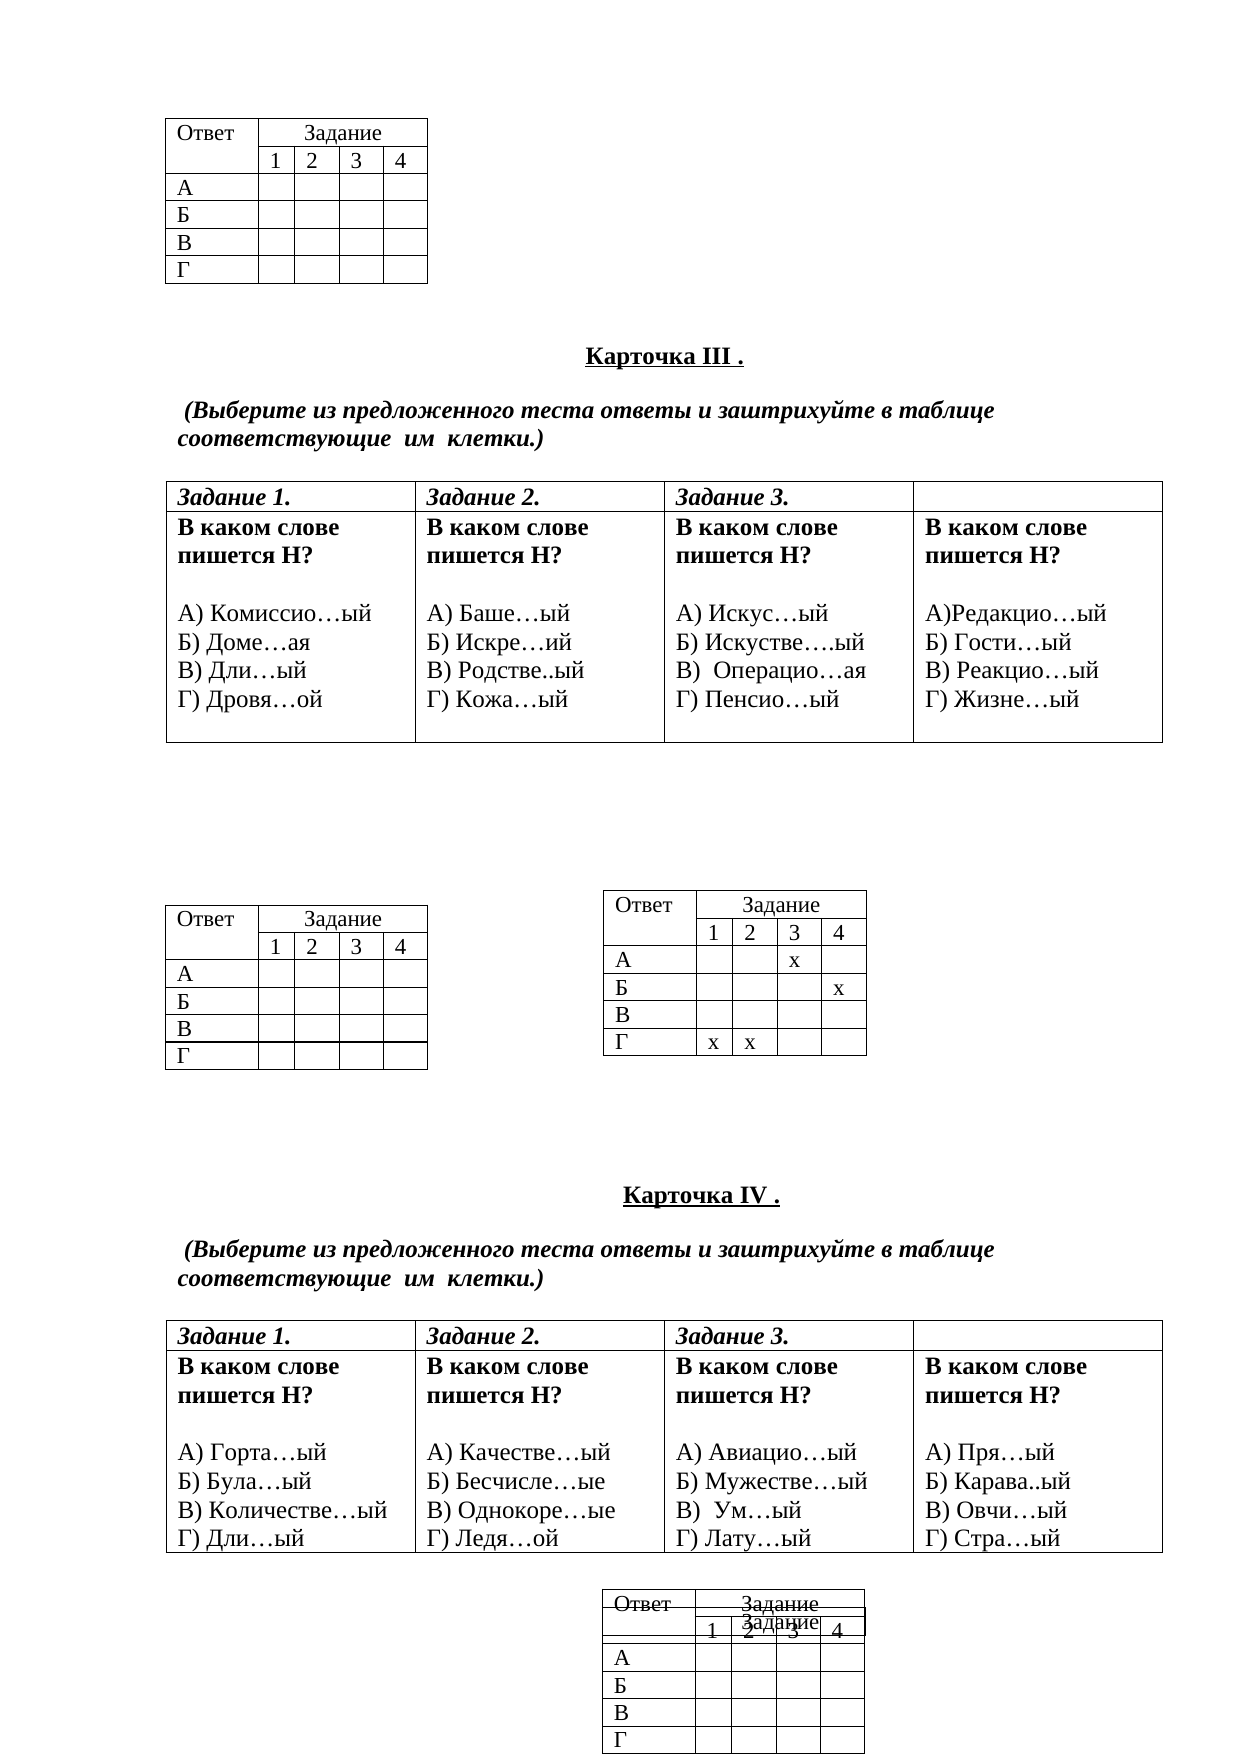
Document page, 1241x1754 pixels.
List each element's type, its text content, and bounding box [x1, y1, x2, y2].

table_cell [733, 974, 777, 1000]
table_cell [821, 1672, 864, 1698]
table_cell В каком слове пишется Н? А) Пря…ый Б) Карава..ый В) Овчи…ый Г) Стра…ый [914, 1351, 1162, 1552]
table_cell 2 [733, 919, 777, 945]
table_cell [295, 201, 339, 228]
table_cell В [604, 1001, 696, 1027]
table_cell [696, 1727, 731, 1753]
table_cell Б [604, 974, 696, 1000]
table_cell [340, 229, 383, 255]
table_cell [259, 229, 294, 255]
table_cell х [733, 1029, 777, 1055]
table_cell 1 [259, 933, 294, 959]
table_cell [295, 960, 339, 987]
table_cell [259, 256, 294, 283]
table_cell [778, 1001, 821, 1027]
table_cell [259, 960, 294, 987]
table_cell [384, 229, 427, 255]
table_cell А [166, 174, 258, 200]
table_cell [384, 174, 427, 200]
table_cell [295, 256, 339, 283]
table_cell [696, 1699, 731, 1726]
table_cell Г [166, 1043, 258, 1069]
table_cell В каком слове пишется Н? А) Искус…ый Б) Искустве….ый В) Операцио…ая Г) Пенсио…ый [665, 512, 913, 742]
table_cell 4 [822, 919, 866, 945]
table_cell Г [603, 1727, 695, 1753]
table_header Ответ [166, 119, 258, 173]
table_cell 1 [697, 919, 732, 945]
table_cell [259, 1015, 294, 1041]
table_cell Б [166, 988, 258, 1014]
table_cell [822, 946, 866, 973]
table_cell В [603, 1699, 695, 1726]
table_cell х [778, 946, 821, 973]
table_cell 1 [259, 147, 294, 173]
table_cell [384, 256, 427, 283]
table_header Задание [259, 119, 427, 146]
table_header Задание [696, 1590, 864, 1616]
table_cell В каком слове пишется Н? А) Авиацио…ый Б) Мужестве…ый В) Ум…ый Г) Лату…ый [665, 1351, 913, 1552]
table_cell 3 [778, 919, 821, 945]
table_cell А [604, 946, 696, 973]
table_cell [340, 1043, 383, 1069]
table_cell [340, 1015, 383, 1041]
table_header Задание [697, 891, 866, 918]
table_cell [295, 229, 339, 255]
table_cell [384, 1015, 427, 1041]
table_cell 3 [777, 1617, 820, 1643]
table_cell [340, 201, 383, 228]
table_cell Г [604, 1029, 696, 1055]
table_cell [732, 1672, 776, 1698]
table_cell [295, 988, 339, 1014]
table_cell [295, 174, 339, 200]
table_cell [259, 201, 294, 228]
table_header Задание [259, 906, 427, 932]
table_cell [777, 1727, 820, 1753]
table_cell 4 [821, 1617, 864, 1643]
text (Выберите из предложенного теста ответы и заштрихуйте в таблице соответствующие им клетки.) [177, 1234, 1152, 1291]
table_cell [778, 974, 821, 1000]
table_cell 4 [384, 147, 427, 173]
table_cell 2 [732, 1617, 776, 1643]
table_cell [778, 1029, 821, 1055]
table_header Ответ [166, 906, 258, 959]
table_cell [384, 988, 427, 1014]
table_cell [821, 1699, 864, 1726]
table_cell [822, 1029, 866, 1055]
table_cell х [697, 1029, 732, 1055]
table_cell Г [166, 256, 258, 283]
table_cell [259, 174, 294, 200]
table_cell А [603, 1644, 695, 1671]
table_cell [732, 1727, 776, 1753]
table_cell В каком слове пишется Н? А) Комиссио…ый Б) Доме…ая В) Дли…ый Г) Дровя…ой [167, 512, 415, 742]
table_cell [822, 1001, 866, 1027]
table_cell В каком слове пишется Н? А) Качестве…ый Б) Бесчисле…ые В) Однокоре…ые Г) Ледя…ой [416, 1351, 664, 1552]
table_cell В каком слове пишется Н? А) Баше…ый Б) Искре…ий В) Родстве..ый Г) Кожа…ый [416, 512, 664, 742]
table_cell В каком слове пишется Н? А) Горта…ый Б) Була…ый В) Количестве…ый Г) Дли…ый [167, 1351, 415, 1552]
table_cell [697, 974, 732, 1000]
table_cell 2 [295, 147, 339, 173]
text (Выберите из предложенного теста ответы и заштрихуйте в таблице соответствующие им клетки.) [177, 395, 1152, 452]
table_cell [384, 1043, 427, 1069]
table_cell [259, 1043, 294, 1069]
text Карточка IV . [177, 1180, 1152, 1209]
table_cell В каком слове пишется Н? А)Редакцио…ый Б) Гости…ый В) Реакцио…ый Г) Жизне…ый [914, 512, 1162, 742]
table_cell [821, 1727, 864, 1753]
table_cell [696, 1672, 731, 1698]
table_cell [259, 988, 294, 1014]
table_cell 1 [696, 1617, 731, 1643]
table_cell 3 [340, 147, 383, 173]
table_cell [340, 988, 383, 1014]
table_cell 3 [340, 933, 383, 959]
table_cell [295, 1015, 339, 1041]
table_cell х [822, 974, 866, 1000]
table_cell [732, 1699, 776, 1726]
table_cell [340, 960, 383, 987]
table_cell [777, 1699, 820, 1726]
table_cell 2 [295, 933, 339, 959]
table_cell [697, 946, 732, 973]
table_cell [697, 1001, 732, 1027]
table_cell [295, 1043, 339, 1069]
table_cell В [166, 1015, 258, 1041]
table_header [914, 482, 1162, 511]
text Карточка III . [177, 341, 1152, 369]
table_header Ответ [604, 891, 696, 945]
table_cell [384, 201, 427, 228]
table_cell [696, 1644, 731, 1671]
table_cell Б [166, 201, 258, 228]
table_cell [733, 1001, 777, 1027]
table_cell [732, 1644, 776, 1671]
table_cell А [166, 960, 258, 987]
table_cell В [166, 229, 258, 255]
table_cell [777, 1672, 820, 1698]
table_cell [384, 960, 427, 987]
table_cell [777, 1644, 820, 1671]
table_cell [340, 256, 383, 283]
table_cell Б [603, 1672, 695, 1698]
table_cell 4 [384, 933, 427, 959]
table_cell [340, 174, 383, 200]
table_cell [733, 946, 777, 973]
table_header Ответ [603, 1590, 695, 1643]
table_cell [821, 1644, 864, 1671]
table_header [914, 1321, 1162, 1350]
